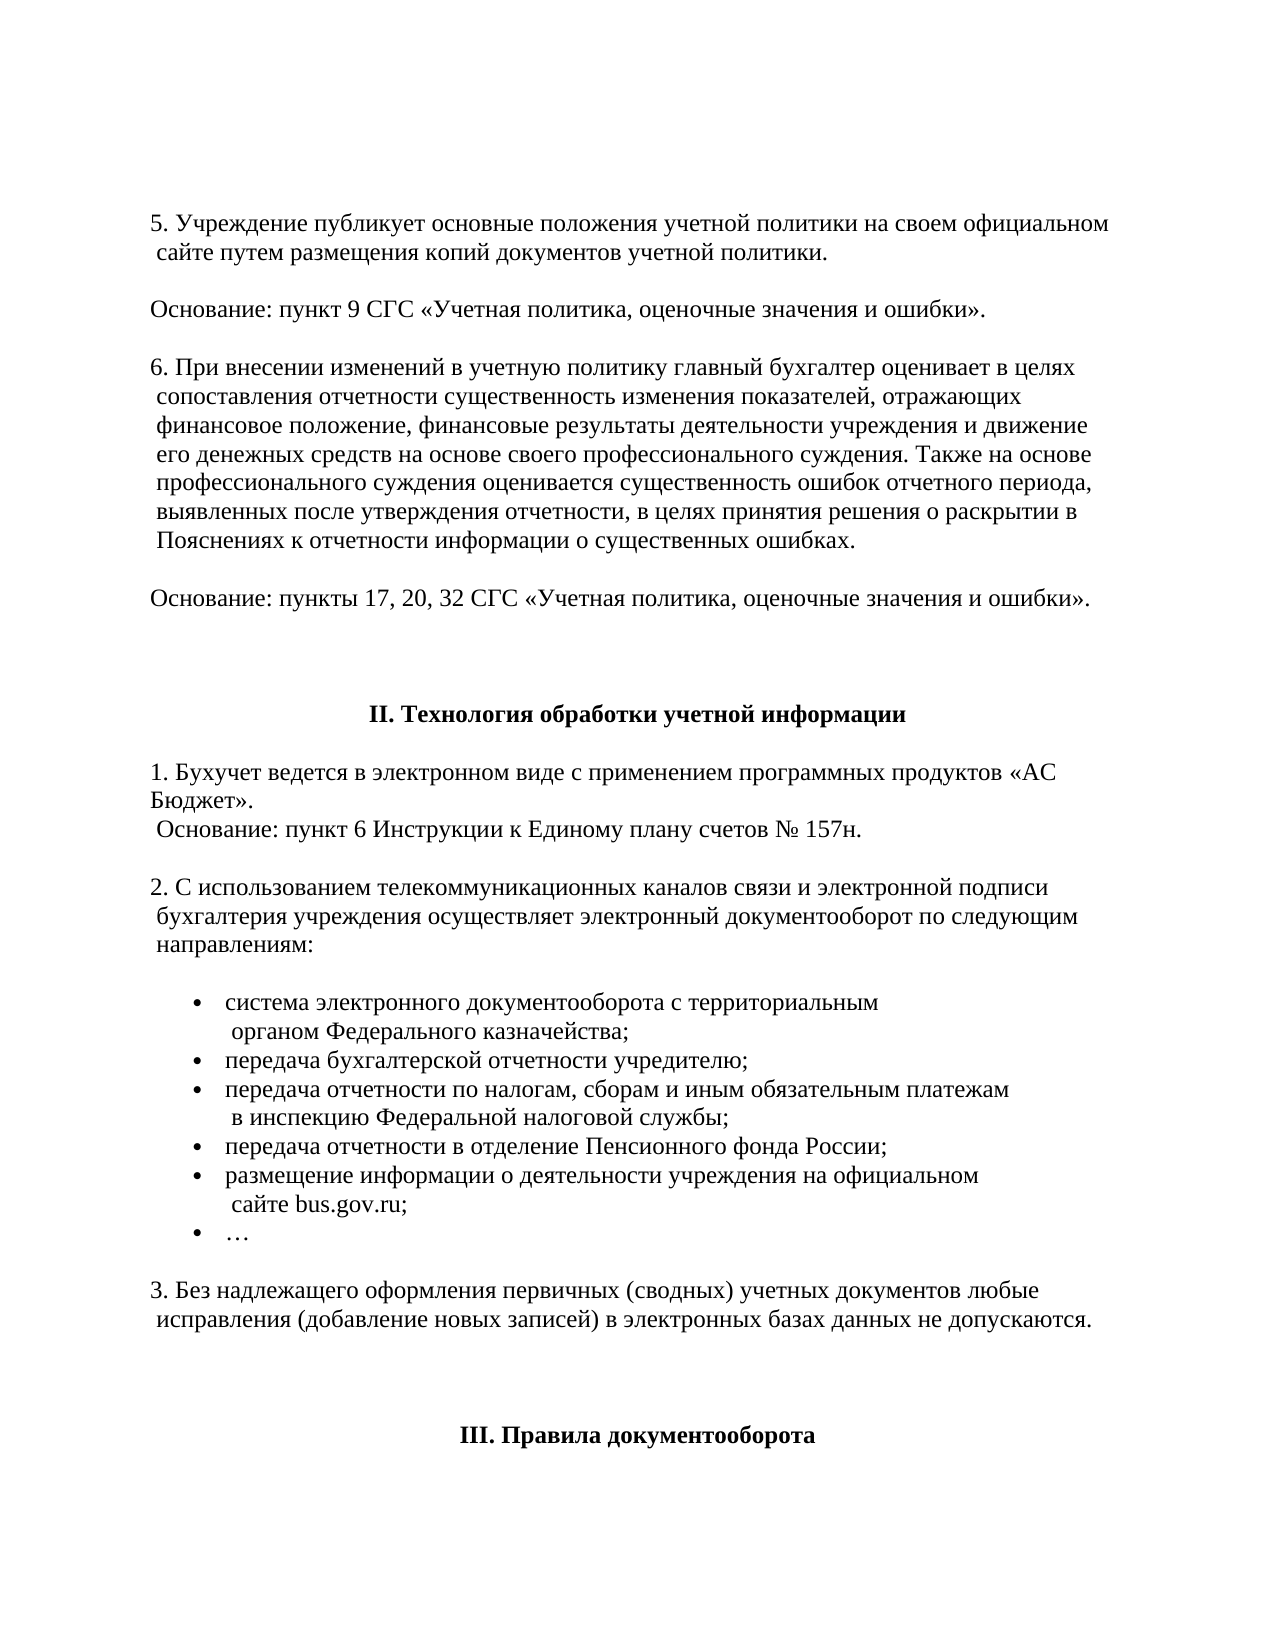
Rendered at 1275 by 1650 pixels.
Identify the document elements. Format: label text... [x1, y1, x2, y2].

list размещение информации о деятельности учреждения на официальном сайте bus.gov.ru; [194, 1160, 1106, 1217]
text III. Правила документооборота [150, 1420, 1125, 1449]
text 3. Без надлежащего оформления первичных (сводных) учетных документов любые исправления (добавление новых записей) в электронных базах данных не допускаются. [150, 1275, 1125, 1333]
list передача отчетности по налогам, сборам и иным обязательным платежам в инспекцию Федеральной налоговой службы; [194, 1074, 1106, 1131]
text Основание: пункт 9 СГС «Учетная политика, оценочные значения и ошибки». [150, 294, 1125, 323]
list … [194, 1217, 1106, 1246]
text 1. Бухучет ведется в электронном виде с применением программных продуктов «АС Бюджет». Основание: пункт 6 Инструкции к Единому плану счетов № 157н. [150, 757, 1125, 843]
text II. Технология обработки учетной информации [150, 699, 1125, 727]
list передача бухгалтерской отчетности учредителю; [194, 1045, 1106, 1074]
text 2. С использованием телекоммуникационных каналов связи и электронной подписи бухгалтерия учреждения осуществляет электронный документооборот по следующим направлениям: [150, 872, 1125, 958]
text 6. При внесении изменений в учетную политику главный бухгалтер оценивает в целях сопоставления отчетности существенность изменения показателей, отражающих финансовое положение, финансовые результаты деятельности учреждения и движение его денежных средств на основе своего профессионального суждения. Также на основе профессионального суждения оценивается существенность ошибок отчетного периода, выявленных после утверждения отчетности, в целях принятия решения о раскрытии в Пояснениях к отчетности информации о существенных ошибках. [150, 352, 1125, 554]
list система электронного документооборота с территориальным органом Федерального казначейства; [194, 987, 1106, 1045]
text Основание: пункты 17, 20, 32 СГС «Учетная политика, оценочные значения и ошибки». [150, 583, 1125, 612]
text 5. Учреждение публикует основные положения учетной политики на своем официальном сайте путем размещения копий документов учетной политики. [150, 208, 1125, 265]
list передача отчетности в отделение Пенсионного фонда России; [194, 1131, 1106, 1160]
